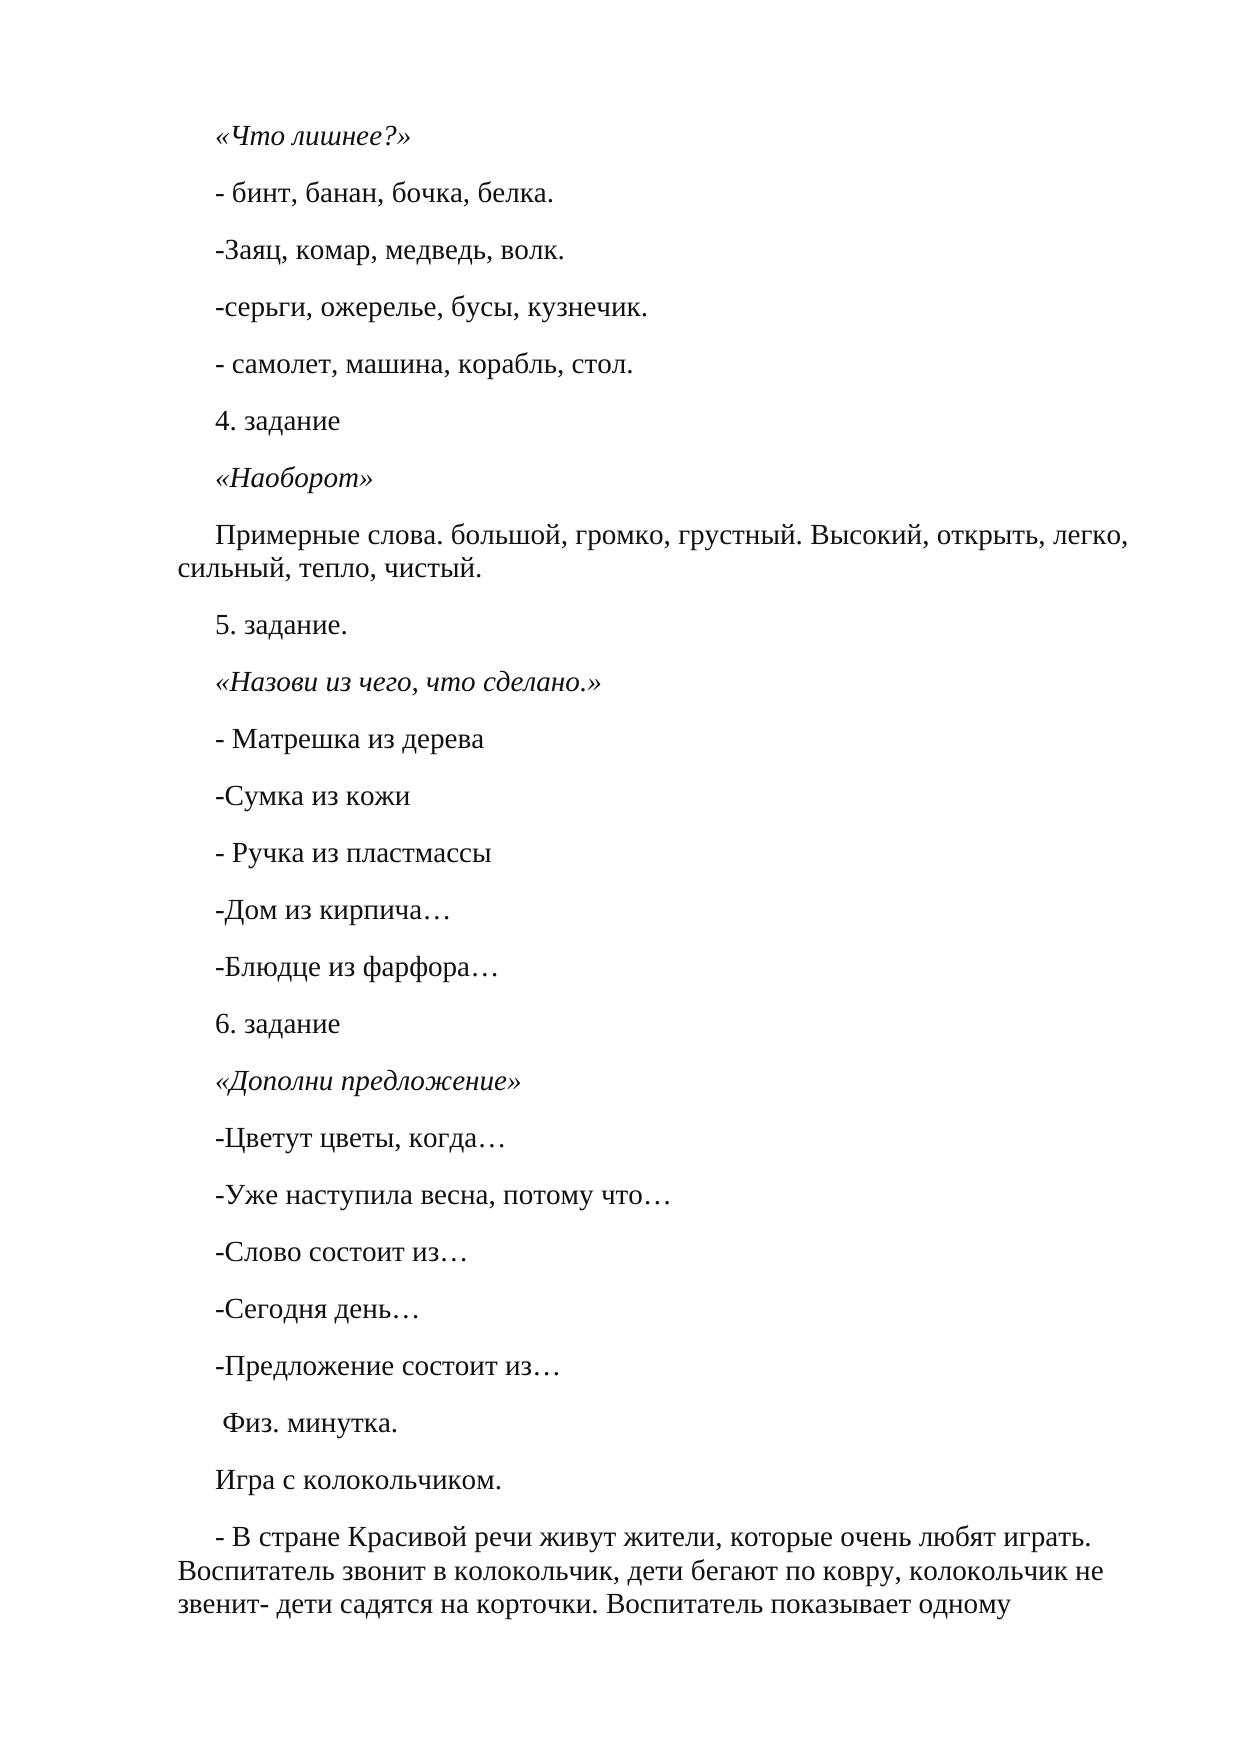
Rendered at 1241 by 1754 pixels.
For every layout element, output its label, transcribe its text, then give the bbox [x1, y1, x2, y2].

text -Сумка из кожи [177, 778, 1152, 812]
text Примерные слова. большой, громко, грустный. Высокий, открыть, легко, сильный, тепло, чистый. [177, 517, 1152, 584]
text «Наоборот» [177, 460, 1152, 493]
text - бинт, банан, бочка, белка. [177, 175, 1152, 209]
text -Предложение состоит из… [177, 1348, 1152, 1382]
text 4. задание [177, 403, 1152, 437]
text -Цветут цветы, когда… [177, 1120, 1152, 1154]
text -Блюдце из фарфора… [177, 949, 1152, 983]
text - самолет, машина, корабль, стол. [177, 346, 1152, 379]
text -Слово состоит из… [177, 1234, 1152, 1268]
text «Дополни предложение» [177, 1063, 1152, 1097]
text -Сегодня день… [177, 1291, 1152, 1325]
text 6. задание [177, 1006, 1152, 1040]
text -Уже наступила весна, потому что… [177, 1177, 1152, 1211]
text 5. задание. [177, 607, 1152, 641]
text Игра с колокольчиком. [177, 1462, 1152, 1496]
text «Назови из чего, что сделано.» [177, 664, 1152, 698]
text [177, 1519, 1152, 1620]
text «Что лишнее?» [177, 118, 1152, 152]
text -Заяц, комар, медведь, волк. [177, 232, 1152, 266]
text -серьги, ожерелье, бусы, кузнечик. [177, 289, 1152, 323]
text -Дом из кирпича… [177, 892, 1152, 926]
text - Ручка из пластмассы [177, 835, 1152, 869]
text Физ. минутка. [177, 1405, 1152, 1439]
text - Матрешка из дерева [177, 721, 1152, 755]
